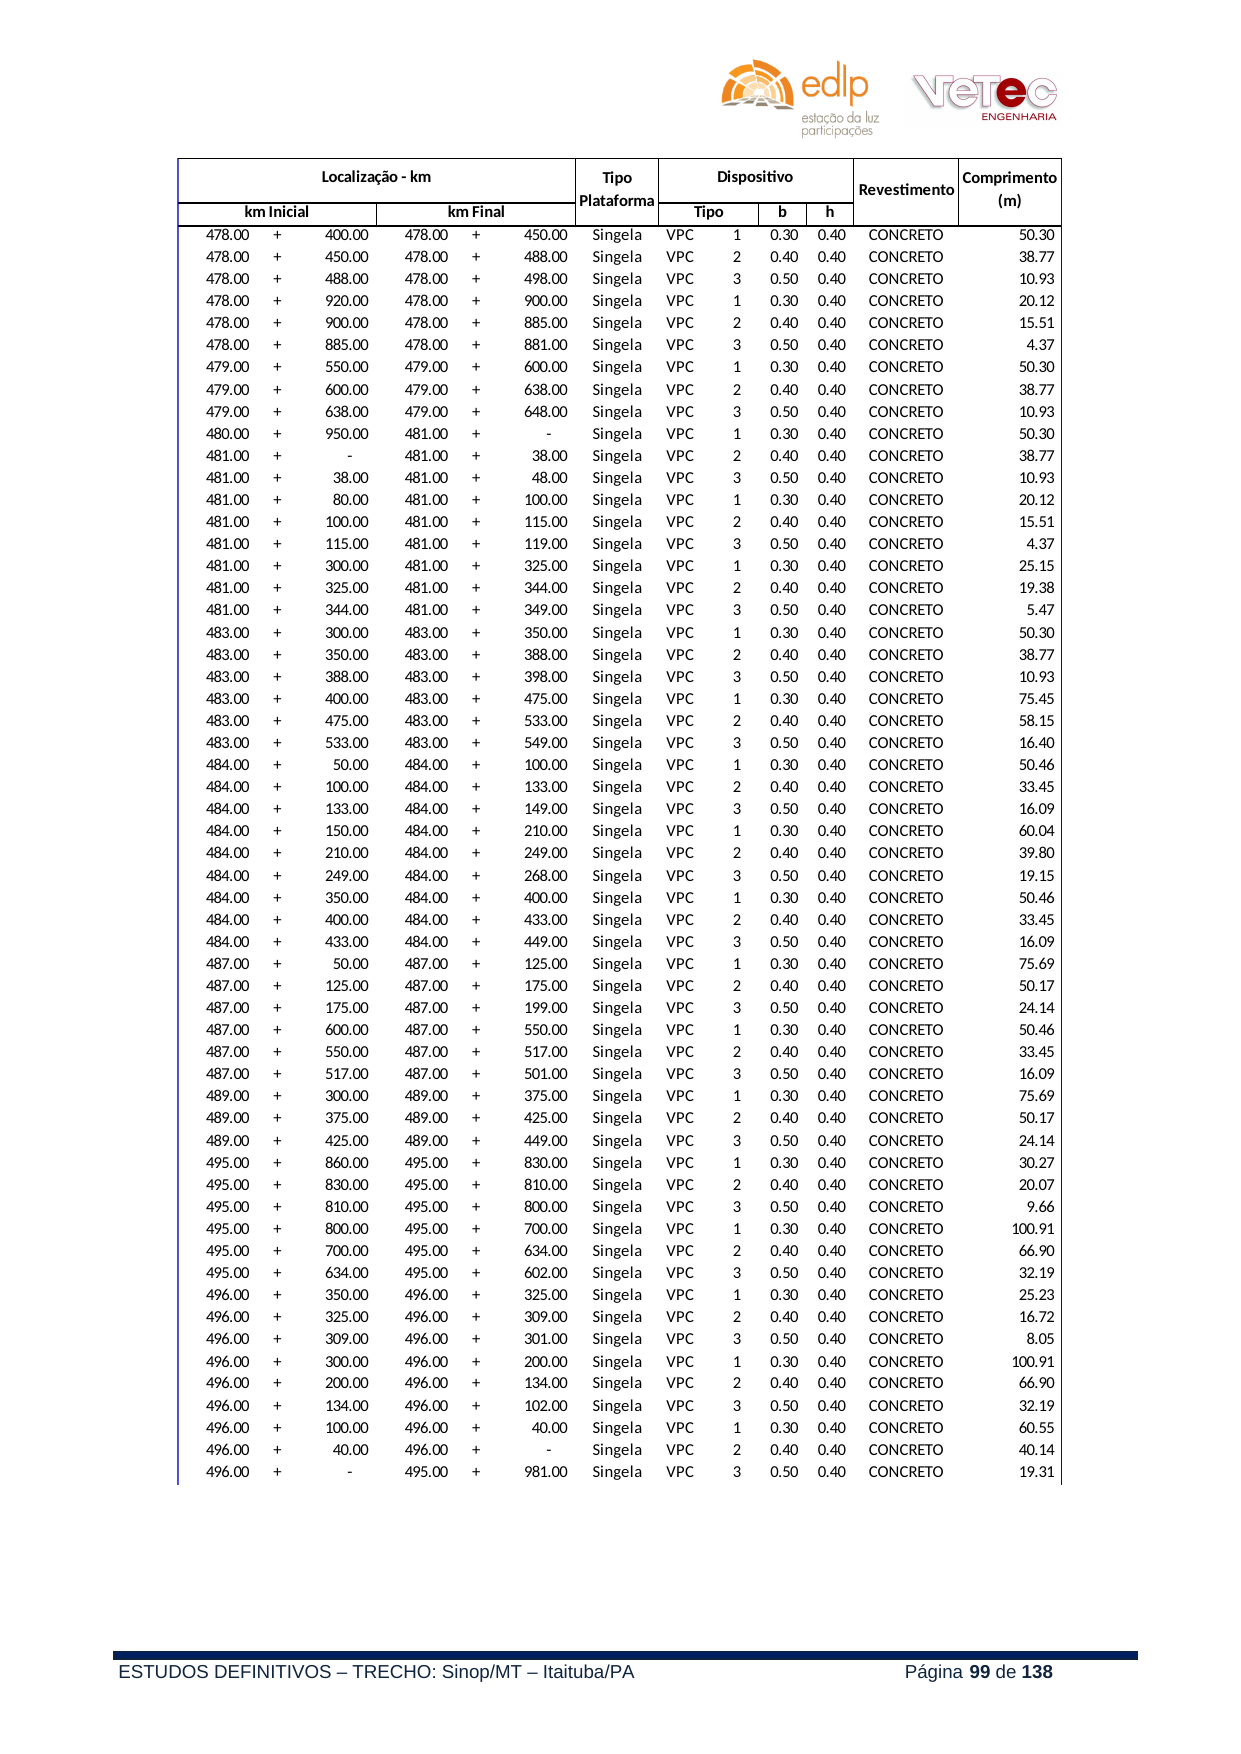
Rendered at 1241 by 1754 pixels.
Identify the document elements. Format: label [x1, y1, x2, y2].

picture [904, 73, 1064, 127]
picture [700, 27, 893, 158]
